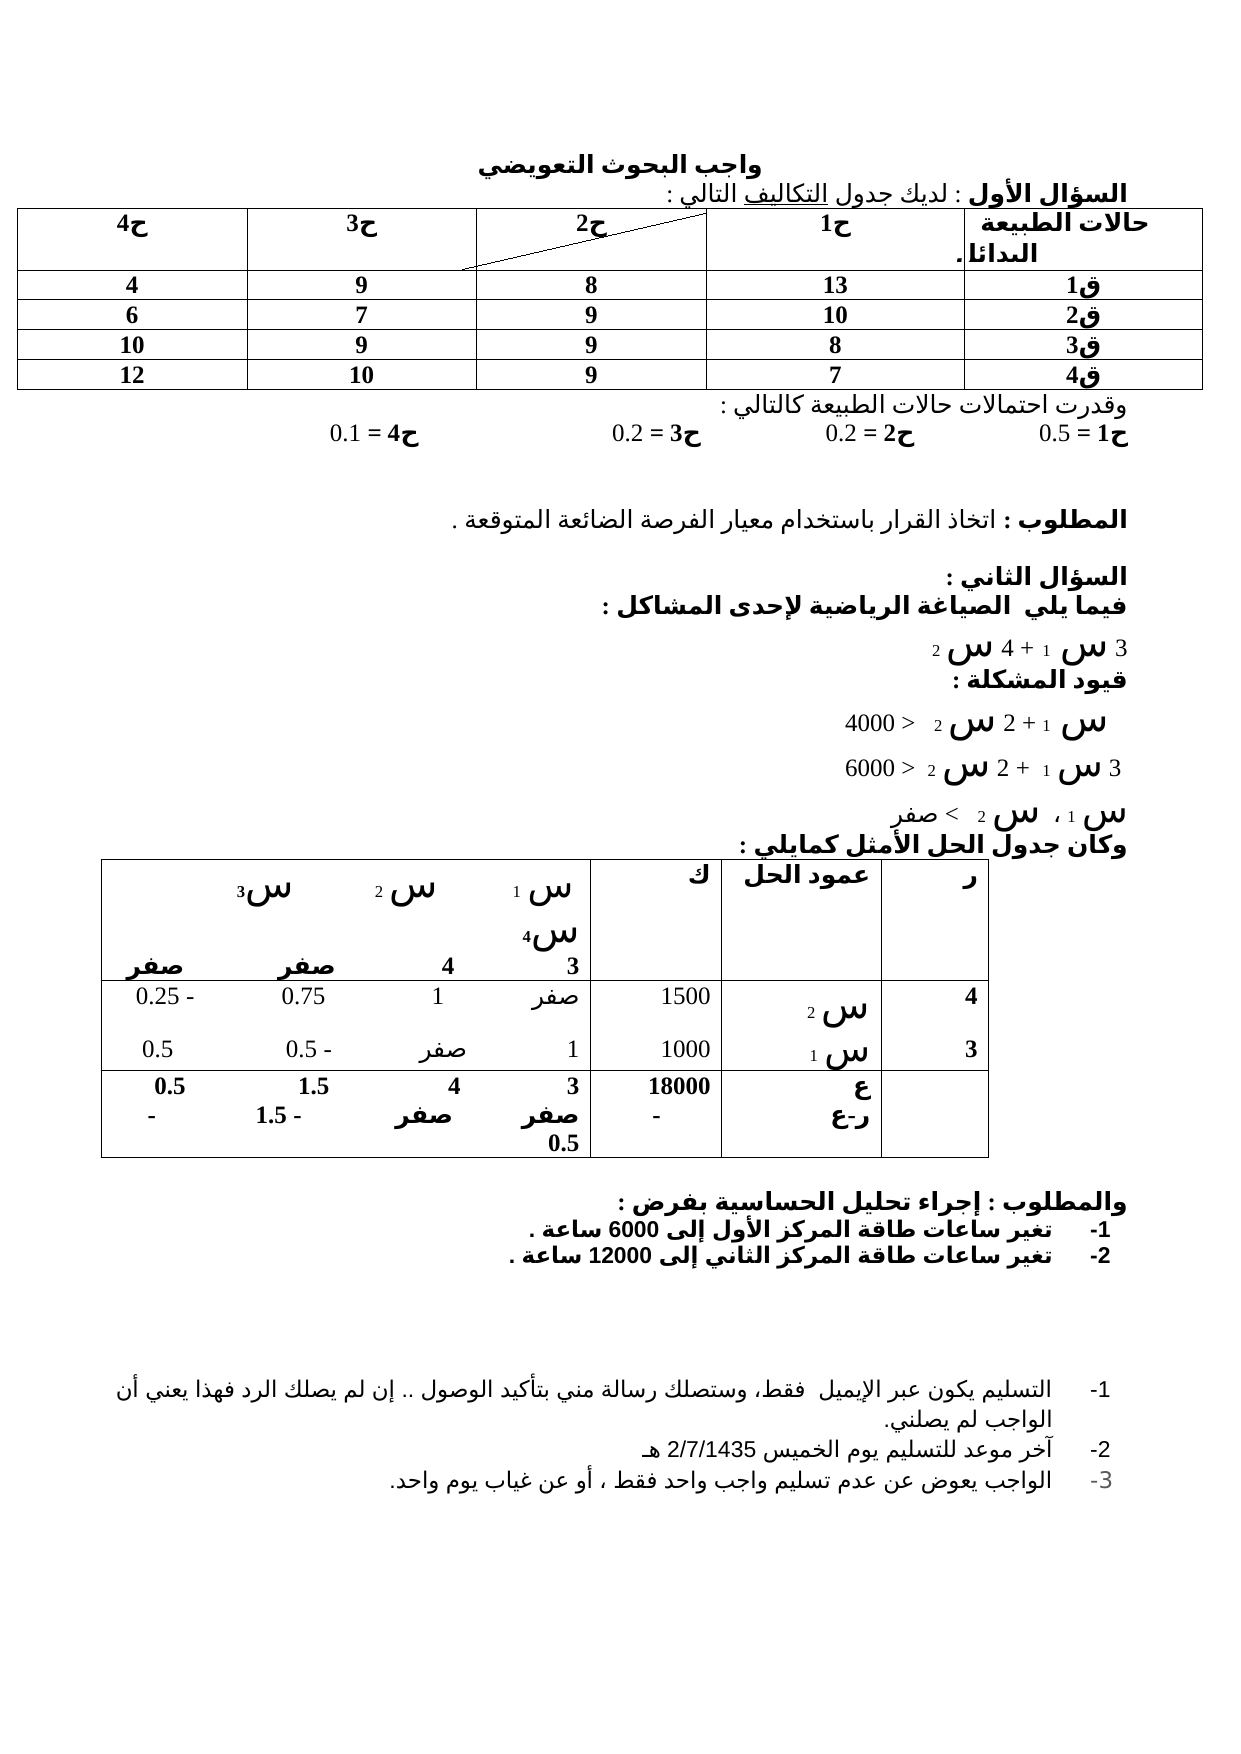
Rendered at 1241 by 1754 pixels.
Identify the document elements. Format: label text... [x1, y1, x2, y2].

table_cell 10 [18, 330, 247, 359]
text ح1 = 0.5 ح2 = 0.2 ح3 = 0.2 ح4 = 0.1 [112, 418, 1128, 447]
text فيما يلي الصياغة الرياضية لإحدى المشاكل : [112, 591, 1128, 620]
table_cell 18000 - [591, 1071, 721, 1157]
table_cell 10 [707, 300, 964, 329]
table_cell 1500 1000 [591, 981, 721, 1070]
table_cell 4 [18, 271, 247, 299]
table_cell 9 [477, 300, 706, 329]
table_cell 6 [18, 300, 247, 329]
text قيود المشكلة : [112, 665, 1128, 694]
table_cell 7 [707, 360, 964, 389]
table_cell 9 [248, 330, 476, 359]
table_cell [882, 1071, 988, 1157]
table_cell 3 4 1.5 0.5 صفر صفر - 1.5 - 0.5 [102, 1071, 590, 1157]
table_cell س 2 س 1 [722, 981, 881, 1070]
table_cell صفر 1 0.75 - 0.25 1 صفر - 0.5 0.5 [102, 981, 590, 1070]
table_header س 1 س 2 س3 س4 3 4 صفر صفر [102, 860, 590, 980]
list الواجب يعوض عن عدم تسليم واجب واحد فقط ، أو عن غياب يوم واحد. [120, 1466, 1090, 1494]
table_header ر [882, 860, 988, 980]
text وقدرت احتمالات حالات الطبيعة كالتالي : [112, 390, 1128, 418]
table_cell ق1 [965, 271, 1202, 299]
list آخر موعد للتسليم يوم الخميس 2/7/1435 هـ [112, 1436, 1090, 1462]
table_cell ق2 [965, 300, 1202, 329]
text واجب البحوث التعويضي [112, 150, 1128, 179]
text السؤال الأول : لديك جدول التكاليف التالي : [112, 179, 1128, 207]
table_cell ع ر-ع [722, 1071, 881, 1157]
text 3 س 1 + 4 س 2 [112, 620, 1128, 665]
table_header ح3 [248, 209, 476, 269]
table_cell 10 [248, 360, 476, 389]
table_cell 13 [707, 271, 964, 299]
table_cell 7 [248, 300, 476, 329]
table_header ح2 [477, 209, 706, 269]
text وكان جدول الحل الأمثل كمايلي : [112, 831, 1128, 859]
table_header ح1 [707, 209, 964, 269]
table_header ك [591, 860, 721, 980]
table_header حالات الطبيعة [965, 209, 1202, 269]
text والمطلوب : إجراء تحليل الحساسية بفرض : [112, 1187, 1128, 1216]
text 3 س 1 + 2 س 2 < 6000 [112, 739, 1128, 785]
table_cell 8 [707, 330, 964, 359]
list التسليم يكون عبر الإيميل فقط، وستصلك رسالة مني بتأكيد الوصول .. إن لم يصلك الرد فهذا يعني أن الواجب لم يصلني. [112, 1376, 1090, 1432]
text المطلوب : اتخاذ القرار باستخدام معيار الفرصة الضائعة المتوقعة . [112, 505, 1128, 533]
table_cell ق3 [965, 330, 1202, 359]
table_header ح4 [18, 209, 247, 269]
text س 1 ، س 2 > صفر [112, 785, 1128, 831]
table_cell 9 [477, 330, 706, 359]
list تغير ساعات طاقة المركز الأول إلى 6000 ساعة . [112, 1216, 1090, 1242]
table_header عمود الحل [722, 860, 881, 980]
table_cell ق4 [965, 360, 1202, 389]
table_cell 12 [18, 360, 247, 389]
table_cell 4 3 [882, 981, 988, 1070]
table_cell 8 [477, 271, 706, 299]
table_cell 9 [248, 271, 476, 299]
list تغير ساعات طاقة المركز الثاني إلى 12000 ساعة . [112, 1242, 1090, 1268]
text السؤال الثاني : [112, 562, 1128, 591]
text س 1 + 2 س 2 < 4000 [112, 694, 1128, 739]
table_cell 9 [477, 360, 706, 389]
